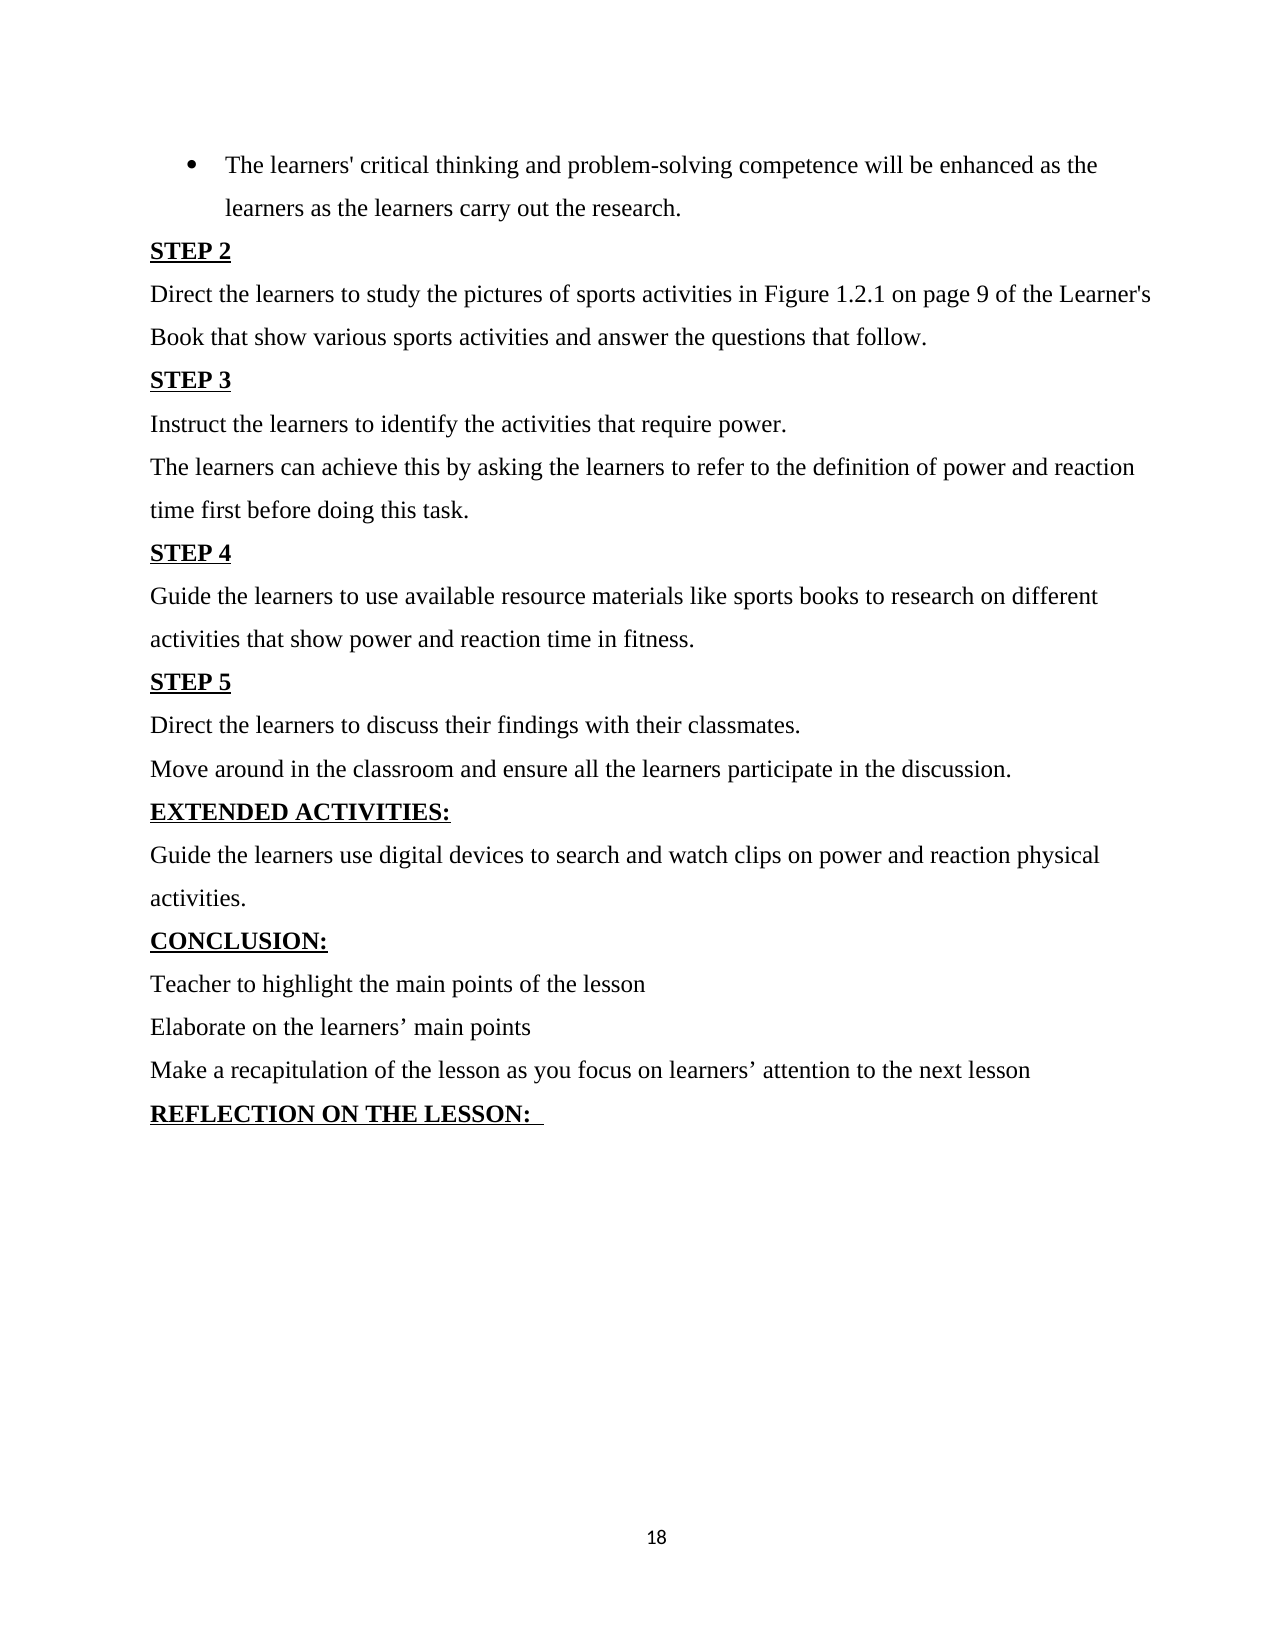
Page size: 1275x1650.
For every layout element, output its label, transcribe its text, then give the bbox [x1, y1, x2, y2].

text Guide the learners to use available resource materials like sports books to research on different activities that show power and reaction time in fitness. [150, 581, 1162, 653]
text Make a recapitulation of the lesson as you focus on learners’ attention to the next lesson [150, 1056, 1162, 1084]
text Direct the learners to discuss their findings with their classmates. [150, 711, 1162, 739]
text Instruct the learners to identify the activities that require power. [150, 409, 1162, 437]
text REFLECTION ON THE LESSON: [150, 1099, 1162, 1127]
text STEP 4 [150, 538, 1162, 567]
text Elaborate on the learners’ main points [150, 1012, 1162, 1041]
text Guide the learners use digital devices to search and watch clips on power and reaction physical activities. [150, 840, 1162, 912]
text Move around in the classroom and ensure all the learners participate in the discussion. [150, 754, 1162, 782]
text The learners can achieve this by asking the learners to refer to the definition of power and reaction time first before doing this task. [150, 452, 1162, 524]
text CONCLUSION: [150, 926, 1162, 955]
text STEP 2 [150, 236, 1162, 265]
text EXTENDED ACTIVITIES: [150, 797, 1162, 826]
text Direct the learners to study the pictures of sports activities in Figure 1.2.1 on page 9 of the Learner's Book that show various sports activities and answer the questions that follow. [150, 279, 1162, 351]
list The learners' critical thinking and problem-solving competence will be enhanced as the learners as the learners carry out the research. [187, 150, 1162, 222]
text STEP 5 [150, 667, 1162, 696]
text STEP 3 [150, 366, 1162, 394]
text Teacher to highlight the main points of the lesson [150, 969, 1162, 998]
